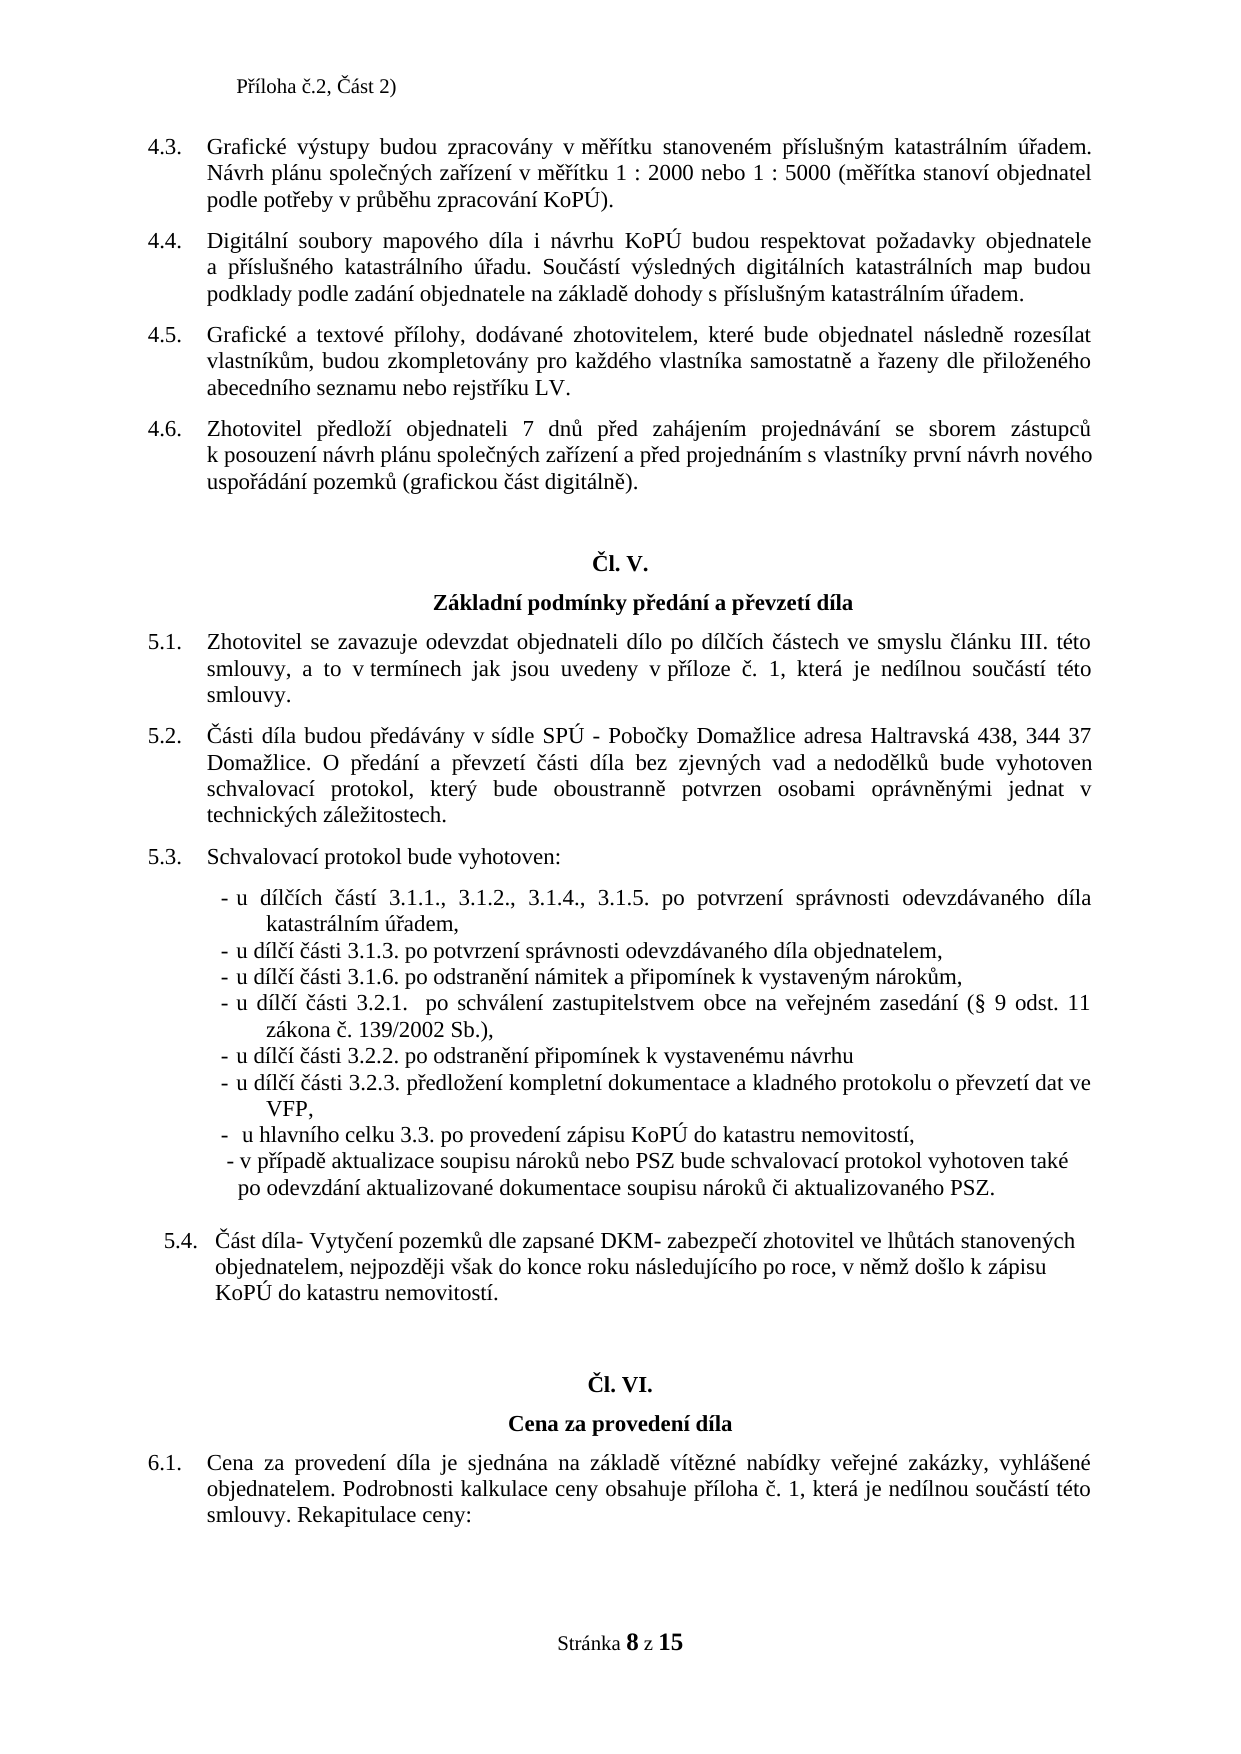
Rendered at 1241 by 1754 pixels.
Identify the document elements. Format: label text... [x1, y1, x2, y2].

list - u dílčí části 3.2.2. po odstranění připomínek k vystavenému návrhu [163, 1042, 1093, 1068]
list Zhotovitel se zavazuje odevzdat objednateli dílo po dílčích částech ve smyslu článku III. této smlouvy, a to v termínech jak jsou uvedeny v příloze č. 1, která je nedílnou součástí této smlouvy. [148, 628, 1093, 707]
list - u dílčí části 3.1.3. po potvrzení správnosti odevzdávaného díla objednatelem, [163, 937, 1093, 963]
list Digitální soubory mapového díla i návrhu KoPÚ budou respektovat požadavky objednatele a příslušného katastrálního úřadu. Součástí výsledných digitálních katastrálních map budou podklady podle zadání objednatele na základě dohody s příslušným katastrálním úřadem. [148, 227, 1093, 306]
list - u dílčí části 3.2.3. předložení kompletní dokumentace a kladného protokolu o převzetí dat ve VFP, [163, 1068, 1093, 1121]
list Části díla budou předávány v sídle SPÚ - Pobočky Domažlice adresa Haltravská 438, 344 37 Domažlice. O předání a převzetí části díla bez zjevných vad a nedodělků bude vyhotoven schvalovací protokol, který bude oboustranně potvrzen osobami oprávněnými jednat v technických záležitostech. [148, 722, 1093, 828]
list - v případě aktualizace soupisu nároků nebo PSZ bude schvalovací protokol vyhotoven také [163, 1148, 1093, 1174]
list po odevzdání aktualizované dokumentace soupisu nároků či aktualizovaného PSZ. [163, 1174, 1093, 1200]
subtitle Cena za provedení díla [148, 1410, 1093, 1436]
list Schvalovací protokol bude vyhotoven: [148, 843, 1093, 869]
list KoPÚ do katastru nemovitostí. [163, 1279, 1093, 1306]
list objednatelem, nejpozději však do konce roku následujícího po roce, v němž došlo k zápisu [163, 1253, 1093, 1279]
list - u dílčích částí 3.1.1., 3.1.2., 3.1.4., 3.1.5. po potvrzení správnosti odevzdávaného díla katastrálním úřadem, [163, 884, 1093, 937]
text Čl. V. [148, 551, 1093, 577]
subtitle Základní podmínky předání a převzetí díla [148, 589, 1093, 616]
list Grafické a textové přílohy, dodávané zhotovitelem, které bude objednatel následně rozesílat vlastníkům, budou zkompletovány pro každého vlastníka samostatně a řazeny dle přiloženého abecedního seznamu nebo rejstříku LV. [148, 321, 1093, 400]
list 5.4. Část díla- Vytyčení pozemků dle zapsané DKM- zabezpečí zhotovitel ve lhůtách stanovených [163, 1227, 1093, 1253]
list Cena za provedení díla je sjednána na základě vítězné nabídky veřejné zakázky, vyhlášené objednatelem. Podrobnosti kalkulace ceny obsahuje příloha č. 1, která je nedílnou součástí této smlouvy. Rekapitulace ceny: [148, 1449, 1093, 1528]
text - u dílčí části 3.1.6. po odstranění námitek a připomínek k vystaveným nárokům, [163, 963, 1093, 989]
list - u dílčí části 3.2.1. po schválení zastupitelstvem obce na veřejném zasedání (§ 9 odst. 11 zákona č. 139/2002 Sb.), [163, 989, 1093, 1042]
list - u hlavního celku 3.3. po provedení zápisu KoPÚ do katastru nemovitostí, [163, 1121, 1093, 1148]
text Čl. VI. [148, 1371, 1093, 1397]
list Zhotovitel předloží objednateli 7 dnů před zahájením projednávání se sborem zástupců k posouzení návrh plánu společných zařízení a před projednáním s vlastníky první návrh nového uspořádání pozemků (grafickou část digitálně). [148, 415, 1093, 494]
list Grafické výstupy budou zpracovány v měřítku stanoveném příslušným katastrálním úřadem. Návrh plánu společných zařízení v měřítku 1 : 2000 nebo 1 : 5000 (měřítka stanoví objednatel podle potřeby v průběhu zpracování KoPÚ). [148, 133, 1093, 212]
